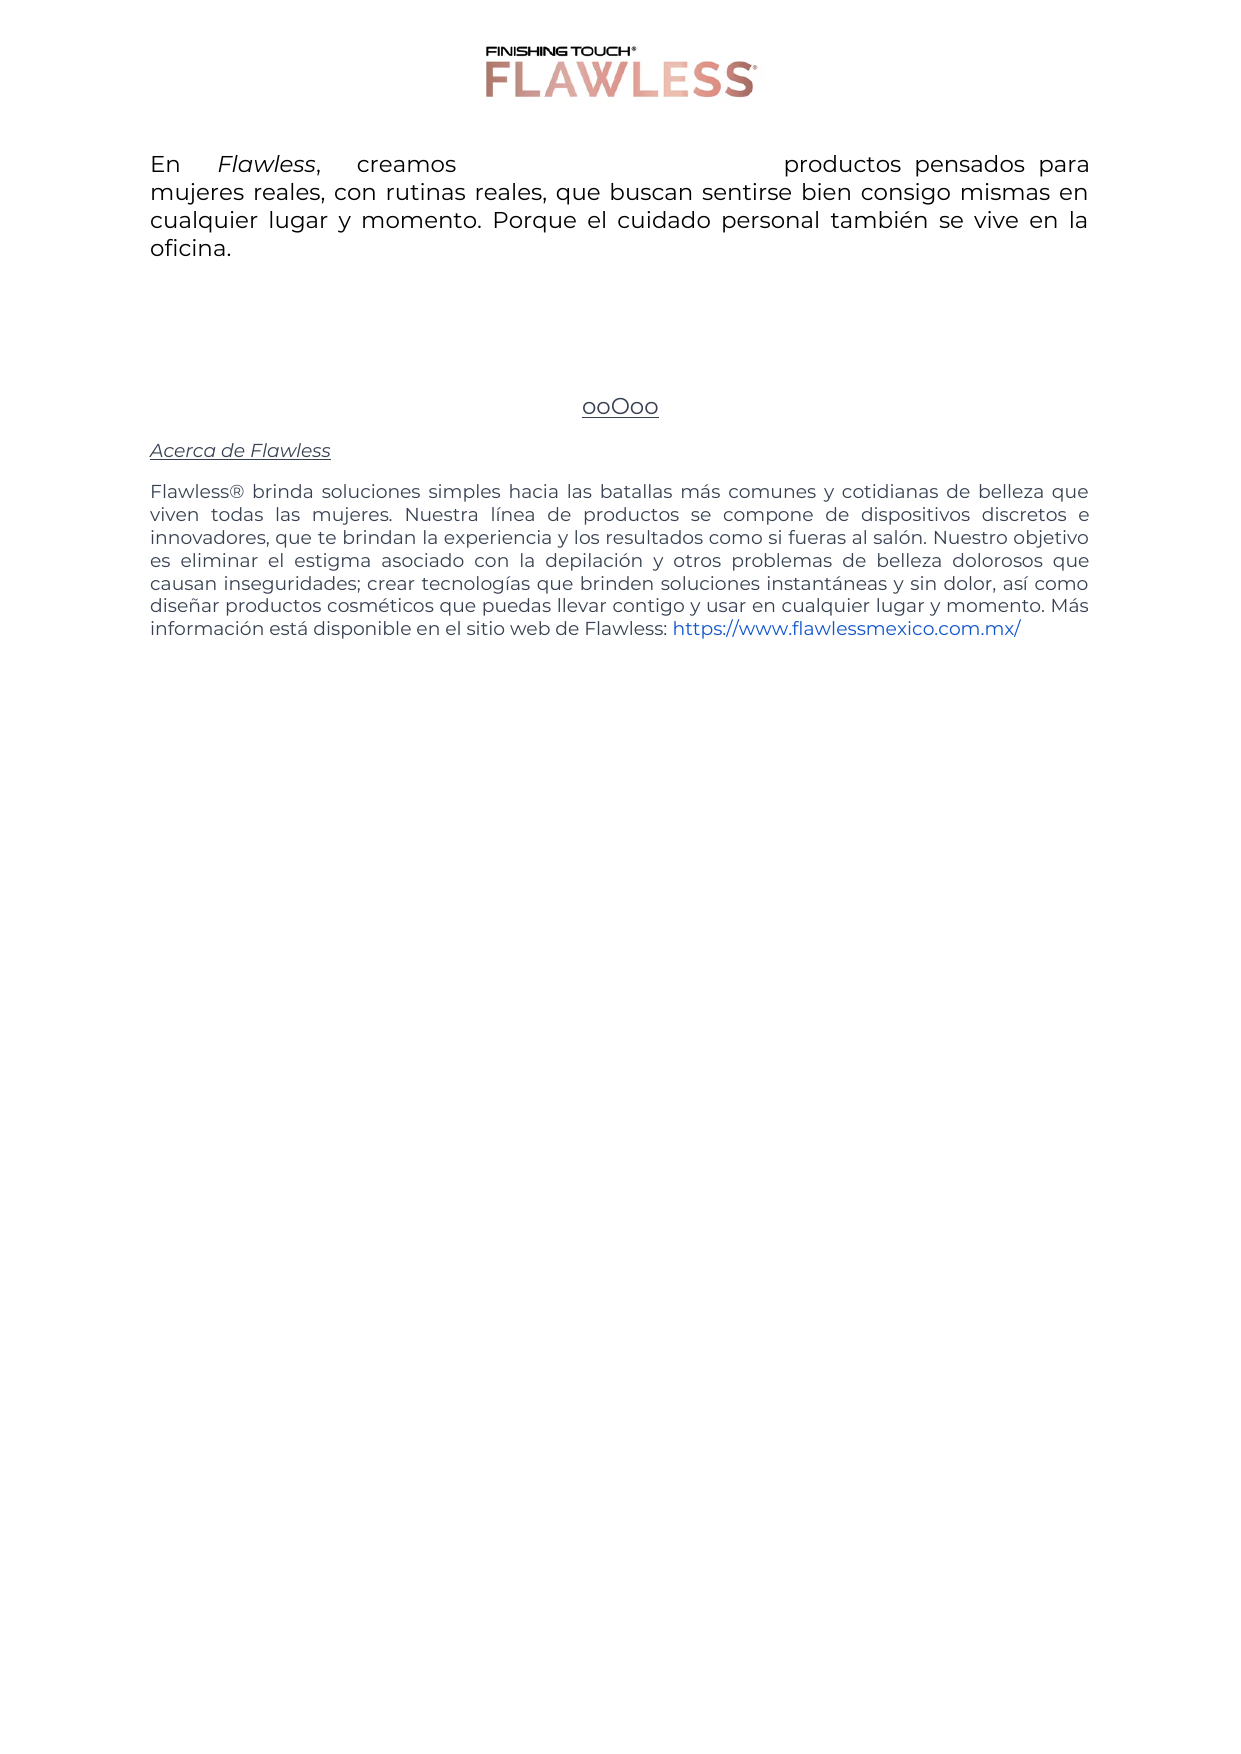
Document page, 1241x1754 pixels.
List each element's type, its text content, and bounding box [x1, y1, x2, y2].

text Acerca de Flawless [150, 439, 1090, 462]
text Flawless® brinda soluciones simples hacia las batallas más comunes y cotidianas de belleza que viven todas las mujeres. Nuestra línea de productos se compone de dispositivos discretos e innovadores, que te brindan la experiencia y los resultados como si fueras al salón. Nuestro objetivo es eliminar el estigma asociado con la depilación y otros problemas de belleza dolorosos que causan inseguridades; crear tecnologías que brinden soluciones instantáneas y sin dolor, así como diseñar productos cosméticos que puedas llevar contigo y usar en cualquier lugar y momento. Más información está disponible en el sitio web de Flawless: https://www.flawlessmexico.com.mx/ [150, 481, 1090, 640]
text En Flawless, creamos productos pensados para mujeres reales, con rutinas reales, que buscan sentirse bien consigo mismas en cualquier lugar y momento. Porque el cuidado personal también se vive en la oficina. [150, 150, 1090, 262]
picture [474, 4, 765, 150]
text ooOoo [150, 392, 1090, 420]
